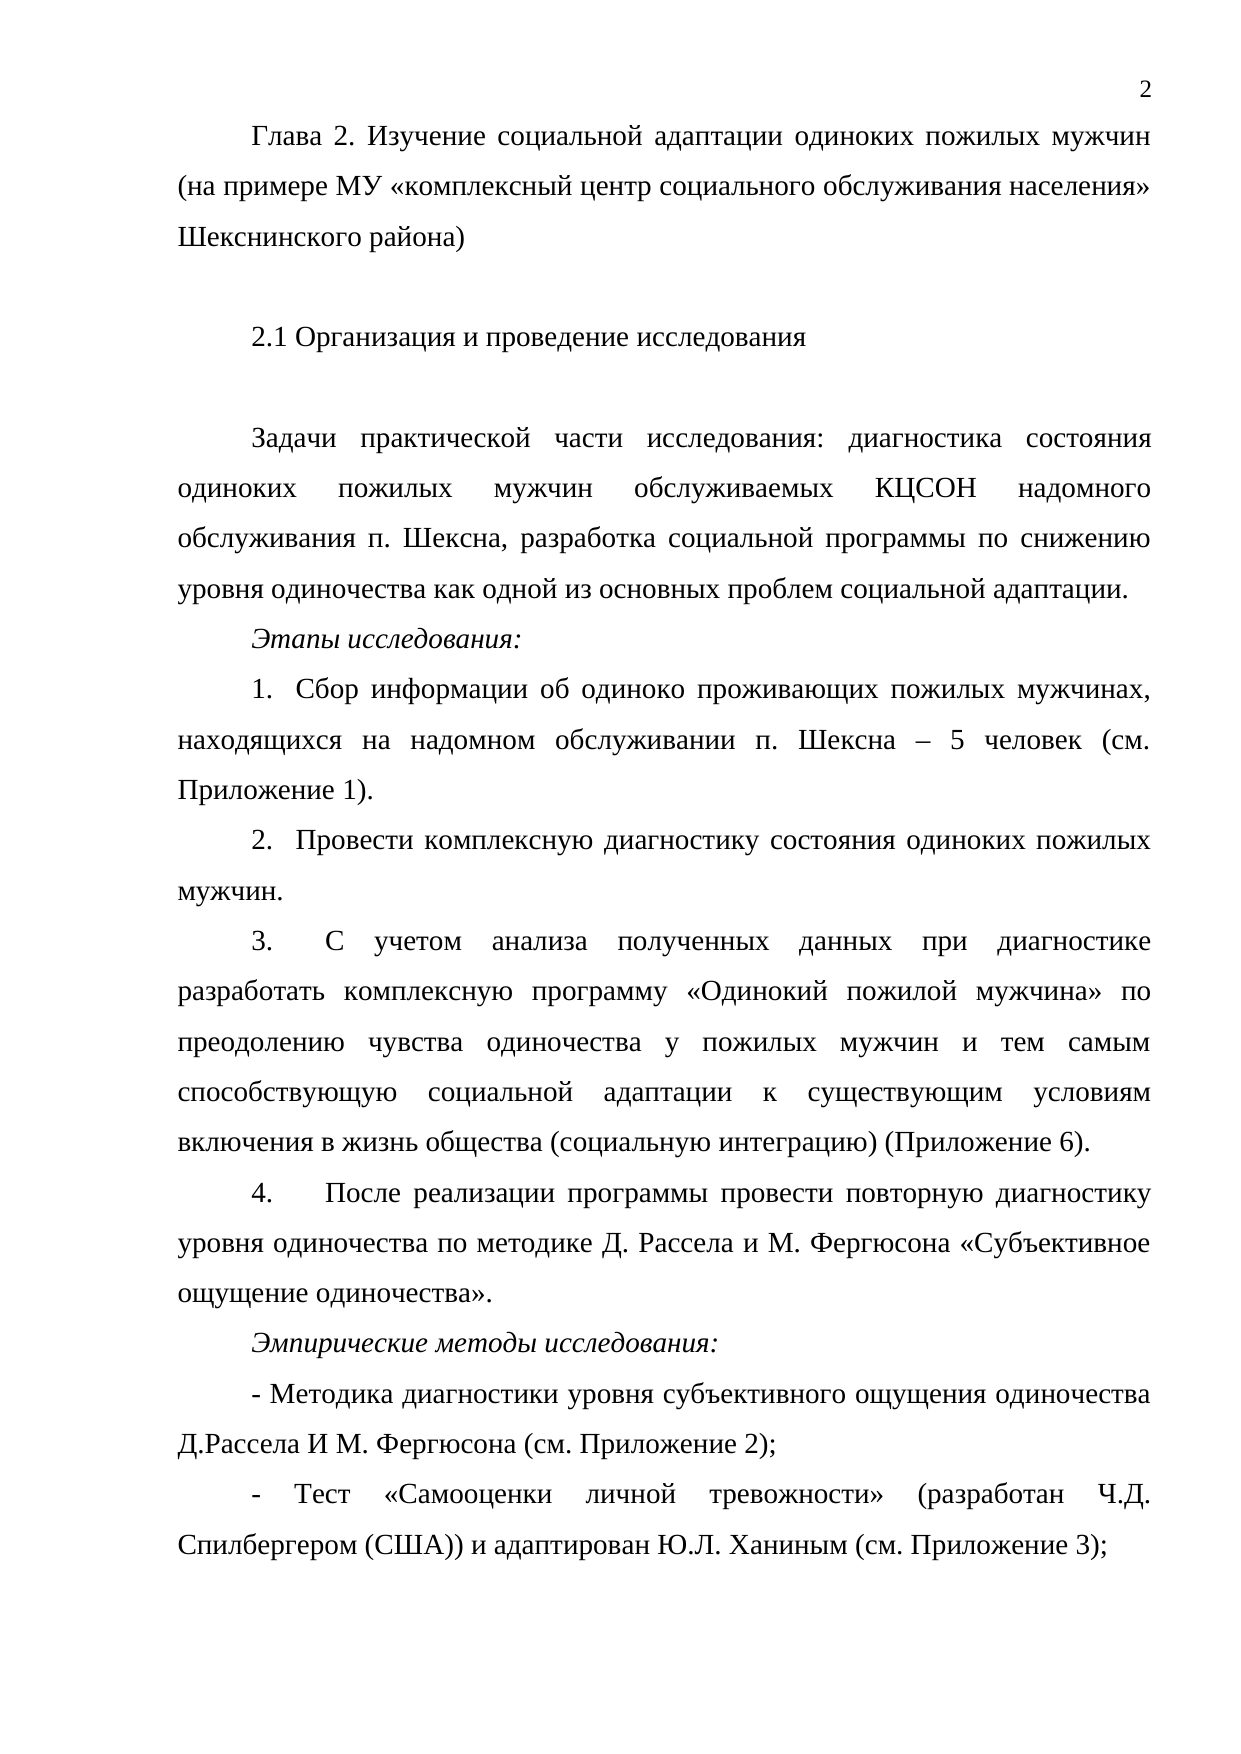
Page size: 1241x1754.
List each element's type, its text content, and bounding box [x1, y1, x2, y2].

text Задачи практической части исследования: диагностика состояния одиноких пожилых мужчин обслуживаемых КЦСОН надомного обслуживания п. Шексна, разработка социальной программы по снижению уровня одиночества как одной из основных проблем социальной адаптации. [177, 420, 1152, 604]
text Глава 2. Изучение социальной адаптации одиноких пожилых мужчин (на примере МУ «комплексный центр социального обслуживания населения» Шекснинского района) [177, 118, 1152, 252]
list После реализации программы провести повторную диагностику уровня одиночества по методике Д. Рассела и М. Фергюсона «Субъективное ощущение одиночества». [177, 1175, 1152, 1309]
list Провести комплексную диагностику состояния одиноких пожилых мужчин. [177, 822, 1152, 906]
text Этапы исследования: [177, 621, 1152, 655]
text - Методика диагностики уровня субъективного ощущения одиночества Д.Рассела И М. Фергюсона (см. Приложение 2); [177, 1376, 1152, 1460]
list С учетом анализа полученных данных при диагностике разработать комплексную программу «Одинокий пожилой мужчина» по преодолению чувства одиночества у пожилых мужчин и тем самым способствующую социальной адаптации к существующим условиям включения в жизнь общества (социальную интеграцию) (Приложение 6). [177, 923, 1152, 1158]
text - Тест «Самооценки личной тревожности» (разработан Ч.Д. Спилбергером (США)) и адаптирован Ю.Л. Ханиным (см. Приложение 3); [177, 1477, 1152, 1560]
list Сбор информации об одиноко проживающих пожилых мужчинах, находящихся на надомном обслуживании п. Шексна – 5 человек (см. Приложение 1). [177, 672, 1152, 806]
text Эмпирические методы исследования: [177, 1326, 1152, 1359]
text 2.1 Организация и проведение исследования [177, 319, 1152, 353]
